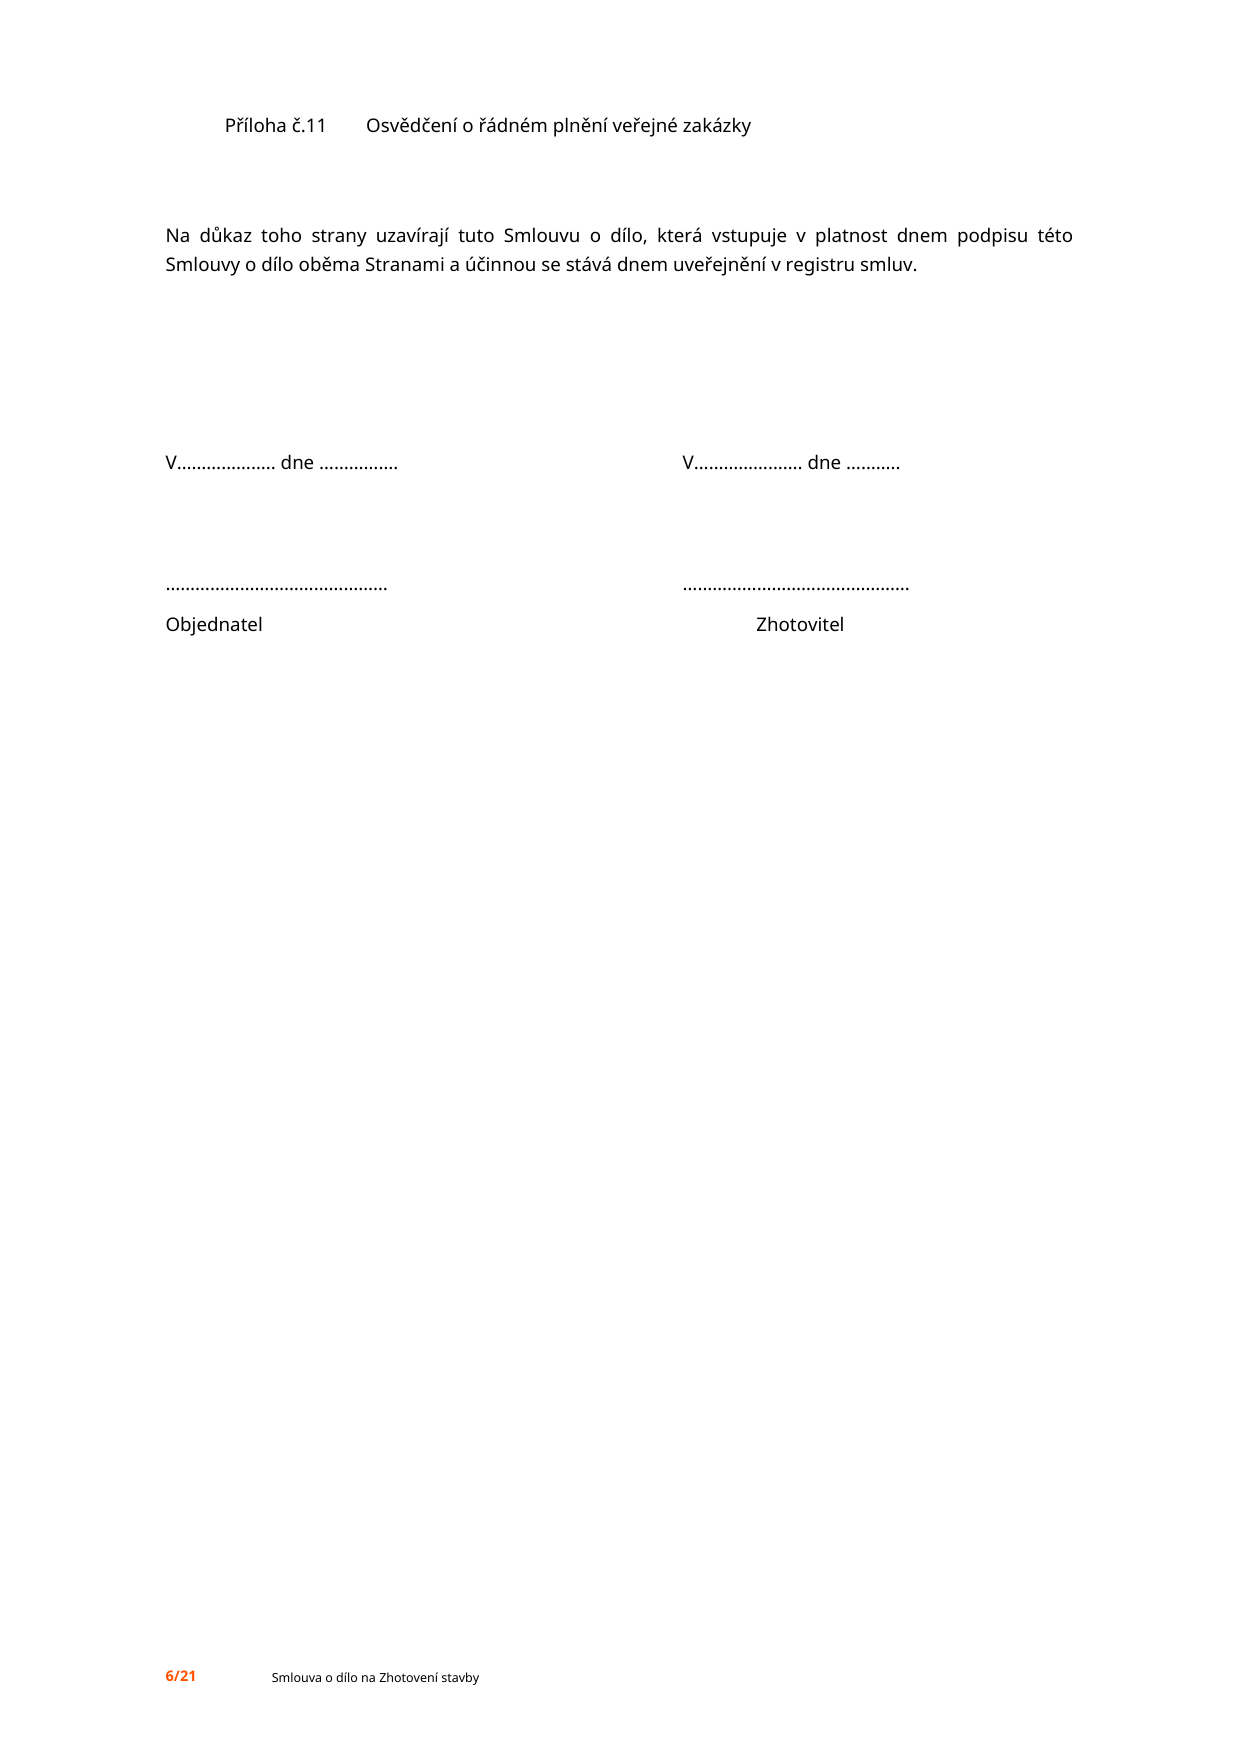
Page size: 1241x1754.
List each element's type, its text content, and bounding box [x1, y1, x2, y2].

text V……………….. dne ……………. V…………………. dne ……….. [165, 449, 1075, 474]
text ……………………………………… ………………………………………. [165, 571, 1075, 596]
list Příloha č.11 Osvědčení o řádném plnění veřejné zakázky [224, 112, 1075, 138]
text Objednatel Zhotovitel [165, 611, 1075, 637]
list Na důkaz toho strany uzavírají tuto Smlouvu o dílo, která vstupuje v platnost dnem podpisu této Smlouvy o dílo oběma Stranami a účinnou se stává dnem uveřejnění v registru smluv. [165, 222, 1075, 277]
